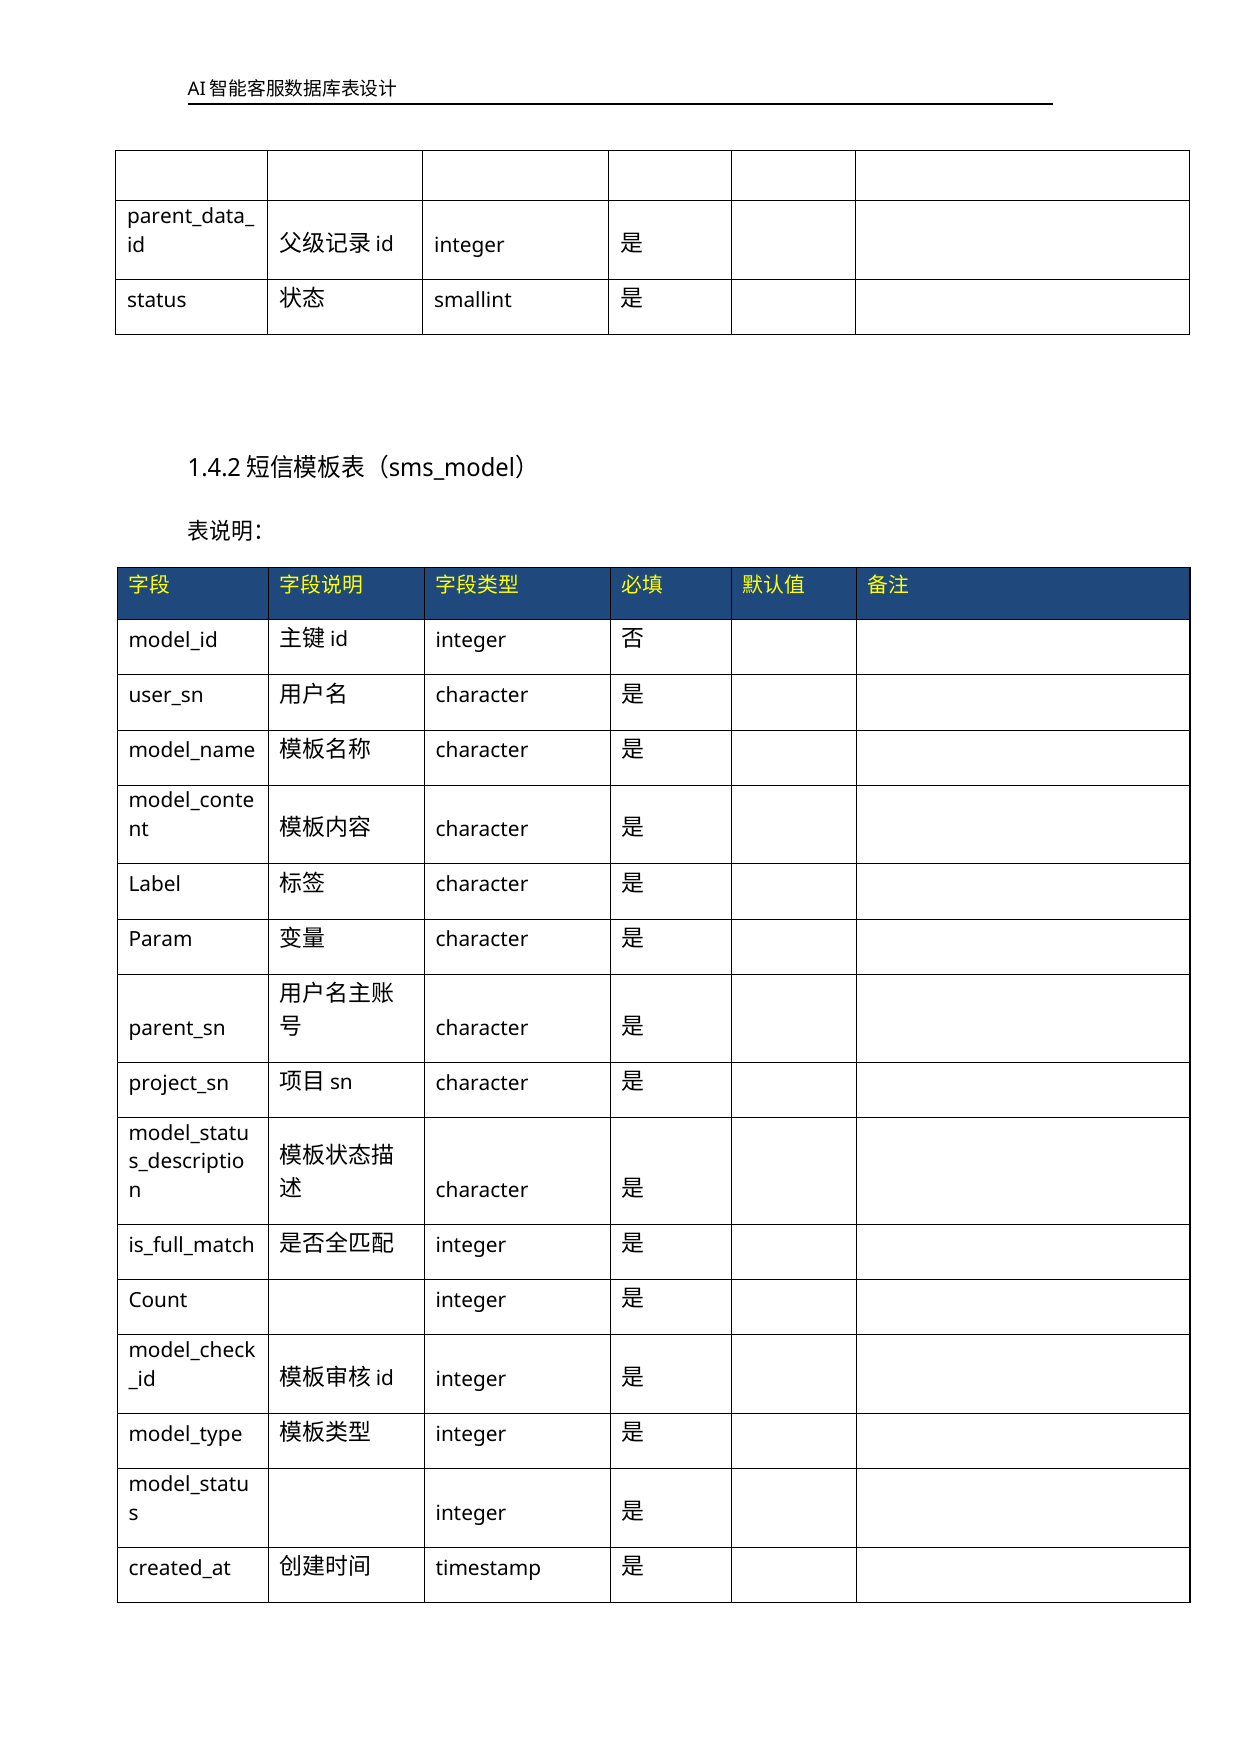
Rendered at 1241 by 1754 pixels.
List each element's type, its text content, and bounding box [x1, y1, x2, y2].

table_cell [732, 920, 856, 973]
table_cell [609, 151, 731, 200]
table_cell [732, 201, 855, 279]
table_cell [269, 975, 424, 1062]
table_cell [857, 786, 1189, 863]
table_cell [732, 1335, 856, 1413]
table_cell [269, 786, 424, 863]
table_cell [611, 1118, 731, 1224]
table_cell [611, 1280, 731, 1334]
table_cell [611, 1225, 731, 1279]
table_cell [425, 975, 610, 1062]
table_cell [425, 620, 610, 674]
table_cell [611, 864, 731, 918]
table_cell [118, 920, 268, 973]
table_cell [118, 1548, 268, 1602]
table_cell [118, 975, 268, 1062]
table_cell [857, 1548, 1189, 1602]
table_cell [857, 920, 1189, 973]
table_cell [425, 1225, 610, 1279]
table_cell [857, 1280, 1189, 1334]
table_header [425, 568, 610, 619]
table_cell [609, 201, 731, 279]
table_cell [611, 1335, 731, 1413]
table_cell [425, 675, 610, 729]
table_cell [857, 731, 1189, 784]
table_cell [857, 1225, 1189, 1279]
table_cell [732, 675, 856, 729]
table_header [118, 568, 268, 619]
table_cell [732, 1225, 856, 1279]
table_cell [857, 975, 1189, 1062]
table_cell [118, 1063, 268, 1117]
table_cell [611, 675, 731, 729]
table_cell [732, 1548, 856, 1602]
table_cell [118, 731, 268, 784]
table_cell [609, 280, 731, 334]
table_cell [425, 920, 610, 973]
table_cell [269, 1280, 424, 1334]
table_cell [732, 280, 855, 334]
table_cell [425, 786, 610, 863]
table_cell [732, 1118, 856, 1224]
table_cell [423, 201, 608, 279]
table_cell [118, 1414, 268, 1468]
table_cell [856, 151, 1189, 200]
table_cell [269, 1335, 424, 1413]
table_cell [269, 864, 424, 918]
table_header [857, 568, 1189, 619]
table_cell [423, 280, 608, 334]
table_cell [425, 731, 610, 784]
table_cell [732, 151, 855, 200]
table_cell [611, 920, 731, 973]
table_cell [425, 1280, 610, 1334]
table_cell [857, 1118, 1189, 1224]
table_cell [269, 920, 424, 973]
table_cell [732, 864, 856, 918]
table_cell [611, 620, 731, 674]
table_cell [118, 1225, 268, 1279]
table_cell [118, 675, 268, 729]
text 表说明： [187, 513, 1053, 546]
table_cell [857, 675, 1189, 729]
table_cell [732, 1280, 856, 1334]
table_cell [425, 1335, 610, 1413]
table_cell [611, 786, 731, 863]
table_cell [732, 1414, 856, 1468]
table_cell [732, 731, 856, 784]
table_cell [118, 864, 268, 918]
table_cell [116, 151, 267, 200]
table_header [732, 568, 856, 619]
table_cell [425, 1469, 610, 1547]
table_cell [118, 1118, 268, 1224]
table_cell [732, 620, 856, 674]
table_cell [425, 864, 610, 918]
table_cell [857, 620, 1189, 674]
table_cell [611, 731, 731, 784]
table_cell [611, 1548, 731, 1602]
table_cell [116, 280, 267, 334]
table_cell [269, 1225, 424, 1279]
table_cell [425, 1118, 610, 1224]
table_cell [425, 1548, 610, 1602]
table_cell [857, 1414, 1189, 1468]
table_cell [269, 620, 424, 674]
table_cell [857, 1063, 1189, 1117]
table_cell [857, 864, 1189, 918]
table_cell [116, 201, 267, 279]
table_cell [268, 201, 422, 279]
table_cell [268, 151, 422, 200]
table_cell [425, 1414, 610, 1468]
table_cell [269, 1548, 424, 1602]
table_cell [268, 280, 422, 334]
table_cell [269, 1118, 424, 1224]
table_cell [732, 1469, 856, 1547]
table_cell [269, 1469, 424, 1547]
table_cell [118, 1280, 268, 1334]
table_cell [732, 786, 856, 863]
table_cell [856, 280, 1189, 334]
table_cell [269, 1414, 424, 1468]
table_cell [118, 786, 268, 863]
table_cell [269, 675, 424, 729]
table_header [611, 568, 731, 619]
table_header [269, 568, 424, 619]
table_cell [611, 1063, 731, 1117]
subtitle 1.4.2短信模板表（sms_model） [187, 448, 1053, 484]
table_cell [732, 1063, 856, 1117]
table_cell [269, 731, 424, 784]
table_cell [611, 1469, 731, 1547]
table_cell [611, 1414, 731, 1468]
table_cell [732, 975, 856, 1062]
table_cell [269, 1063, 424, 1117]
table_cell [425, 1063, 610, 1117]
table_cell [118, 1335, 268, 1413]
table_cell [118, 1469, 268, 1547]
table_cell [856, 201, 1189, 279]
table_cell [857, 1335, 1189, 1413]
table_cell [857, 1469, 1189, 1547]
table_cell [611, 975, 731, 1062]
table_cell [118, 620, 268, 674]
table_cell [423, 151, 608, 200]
